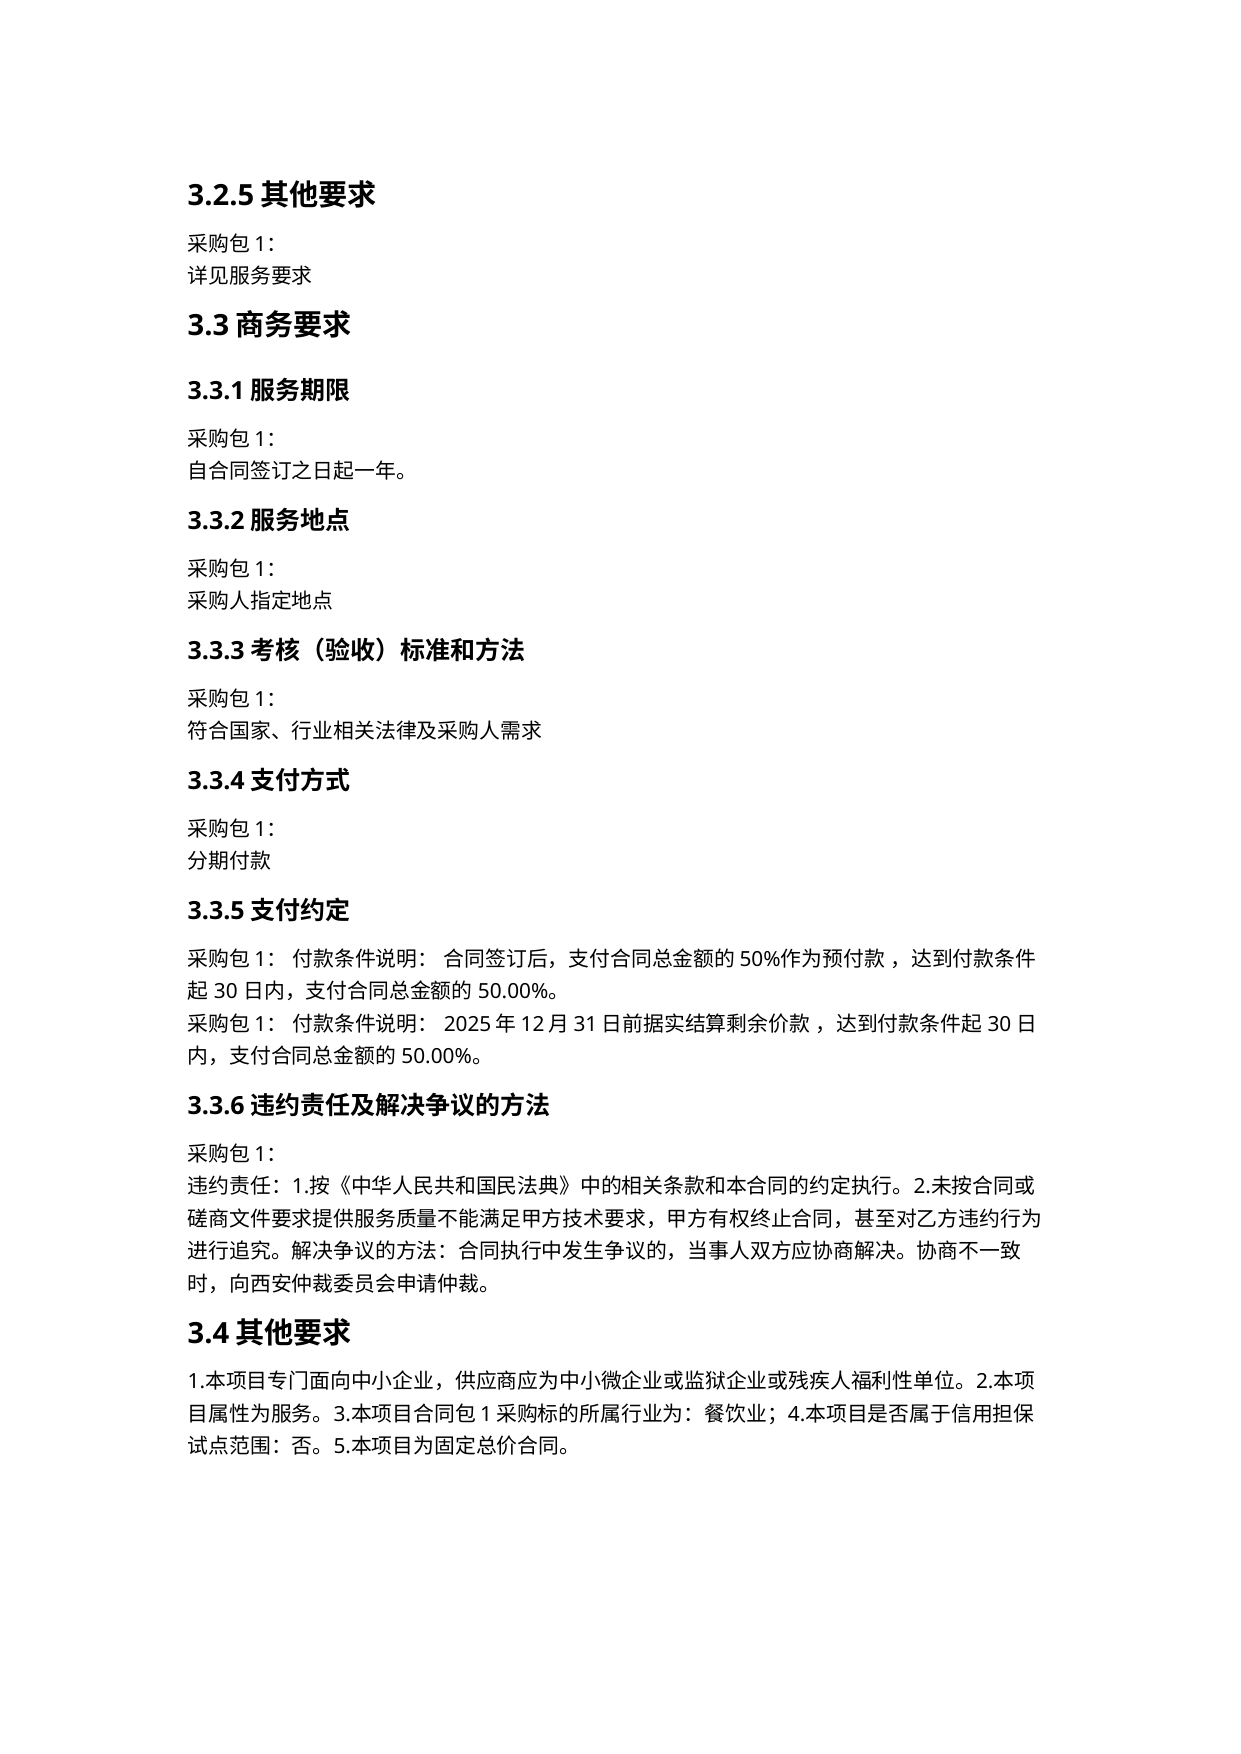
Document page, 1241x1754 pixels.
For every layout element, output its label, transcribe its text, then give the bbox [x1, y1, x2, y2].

text 符合国家、行业相关法律及采购人需求 [187, 714, 1053, 747]
text 自合同签订之日起一年。 [187, 454, 1053, 487]
text 采购包1： 付款条件说明： 2025年12月31日前据实结算剩余价款 ，达到付款条件起 30 日内，支付合同总金额的 50.00%。 [187, 1007, 1053, 1072]
text 详见服务要求 [187, 259, 1053, 292]
text 采购包1： [187, 812, 1053, 844]
text 采购包1： [187, 1137, 1053, 1169]
text 3.4其他要求 [187, 1299, 1053, 1364]
text 分期付款 [187, 844, 1053, 877]
text 3.3.5支付约定 [187, 877, 1053, 942]
text 1.本项目专门面向中小企业，供应商应为中小微企业或监狱企业或残疾人福利性单位。2.本项目属性为服务。3.本项目合同包1采购标的所属行业为：餐饮业；4.本项目是否属于信用担保试点范围：否。5.本项目为固定总价合同。 [187, 1364, 1053, 1462]
text 采购人指定地点 [187, 584, 1053, 617]
text 违约责任：1.按《中华人民共和国民法典》中的相关条款和本合同的约定执行。2.未按合同或磋商文件要求提供服务质量不能满足甲方技术要求，甲方有权终止合同，甚至对乙方违约行为进行追究。解决争议的方法：合同执行中发生争议的，当事人双方应协商解决。协商不一致时，向西安仲裁委员会申请仲裁。 [187, 1169, 1053, 1299]
text 采购包1： 付款条件说明： 合同签订后，支付合同总金额的50%作为预付款 ，达到付款条件起 30 日内，支付合同总金额的 50.00%。 [187, 942, 1053, 1007]
text 采购包1： [187, 552, 1053, 584]
text 采购包1： [187, 682, 1053, 714]
text 3.3.6违约责任及解决争议的方法 [187, 1072, 1053, 1137]
text 3.3.4支付方式 [187, 747, 1053, 812]
text 3.3商务要求 [187, 292, 1053, 357]
text 3.3.1服务期限 [187, 357, 1053, 422]
text 采购包1： [187, 227, 1053, 259]
text 采购包1： [187, 422, 1053, 454]
text 3.2.5其他要求 [187, 162, 1053, 227]
text 3.3.3考核（验收）标准和方法 [187, 617, 1053, 682]
text 3.3.2服务地点 [187, 487, 1053, 552]
